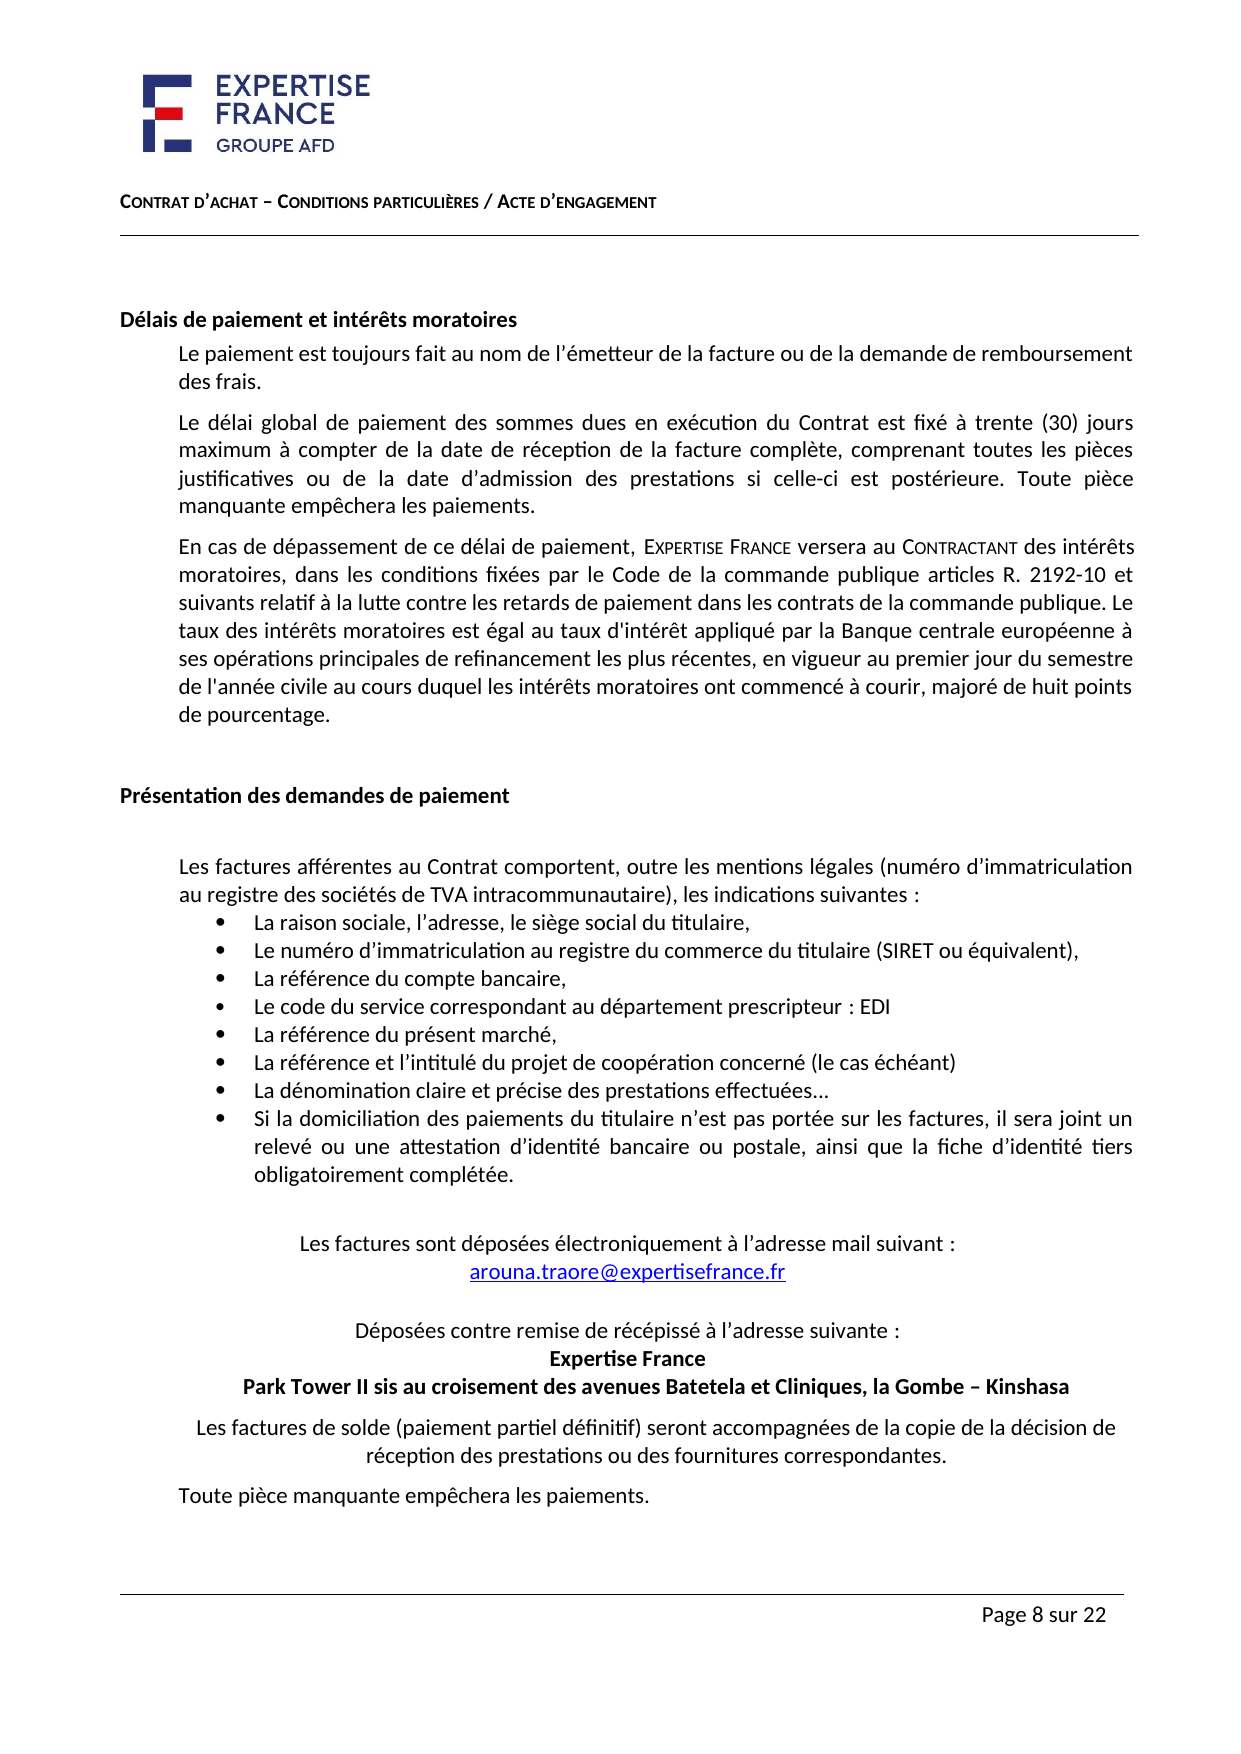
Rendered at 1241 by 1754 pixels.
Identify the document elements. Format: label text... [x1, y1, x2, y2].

picture [120, 41, 397, 183]
text Expertise France [120, 1344, 1135, 1372]
list La référence du compte bancaire, [216, 964, 1135, 992]
list La référence du présent marché, [216, 1020, 1135, 1048]
list Les factures de solde (paiement partiel définitif) seront accompagnées de la copie de la décision de réception des prestations ou des fournitures correspondantes. [178, 1413, 1135, 1469]
list Le numéro d’immatriculation au registre du commerce du titulaire (SIRET ou équivalent), [216, 936, 1135, 964]
text arouna.traore@expertisefrance.fr [120, 1257, 1135, 1285]
list La référence et l’intitulé du projet de coopération concerné (le cas échéant) [216, 1048, 1135, 1076]
list La dénomination claire et précise des prestations effectuées... [216, 1076, 1135, 1104]
list En cas de dépassement de ce délai de paiement, Expertise France versera au Contractant des intérêts moratoires, dans les conditions fixées par le Code de la commande publique articles R. 2192-10 et suivants relatif à la lutte contre les retards de paiement dans les contrats de la commande publique. Le taux des intérêts moratoires est égal au taux d'intérêt appliqué par la Banque centrale européenne à ses opérations principales de refinancement les plus récentes, en vigueur au premier jour du semestre de l'année civile au cours duquel les intérêts moratoires ont commencé à courir, majoré de huit points de pourcentage. [178, 532, 1135, 728]
list Park Tower II sis au croisement des avenues Batetela et Cliniques, la Gombe – Kinshasa [178, 1372, 1135, 1400]
list Le code du service correspondant au département prescripteur : EDI [216, 992, 1135, 1020]
text Déposées contre remise de récépissé à l’adresse suivante : [120, 1313, 1135, 1344]
list Toute pièce manquante empêchera les paiements. [178, 1481, 1135, 1509]
list Le délai global de paiement des sommes dues en exécution du Contrat est fixé à trente (30) jours maximum à compter de la date de réception de la facture complète, comprenant toutes les pièces justificatives ou de la date d’admission des prestations si celle-ci est postérieure. Toute pièce manquante empêchera les paiements. [178, 408, 1135, 520]
list Si la domiciliation des paiements du titulaire n’est pas portée sur les factures, il sera joint un relevé ou une attestation d’identité bancaire ou postale, ainsi que la fiche d’identité tiers obligatoirement complétée. [216, 1104, 1135, 1188]
list Les factures afférentes au Contrat comportent, outre les mentions légales (numéro d’immatriculation au registre des sociétés de TVA intracommunautaire), les indications suivantes : [179, 852, 1135, 908]
list La raison sociale, l’adresse, le siège social du titulaire, [216, 908, 1135, 936]
list Le paiement est toujours fait au nom de l’émetteur de la facture ou de la demande de remboursement des frais. [178, 339, 1135, 395]
subtitle Délais de paiement et intérêts moratoires [120, 302, 1135, 333]
text Les factures sont déposées électroniquement à l’adresse mail suivant : [120, 1229, 1135, 1257]
text Présentation des demandes de paiement [120, 781, 1135, 809]
